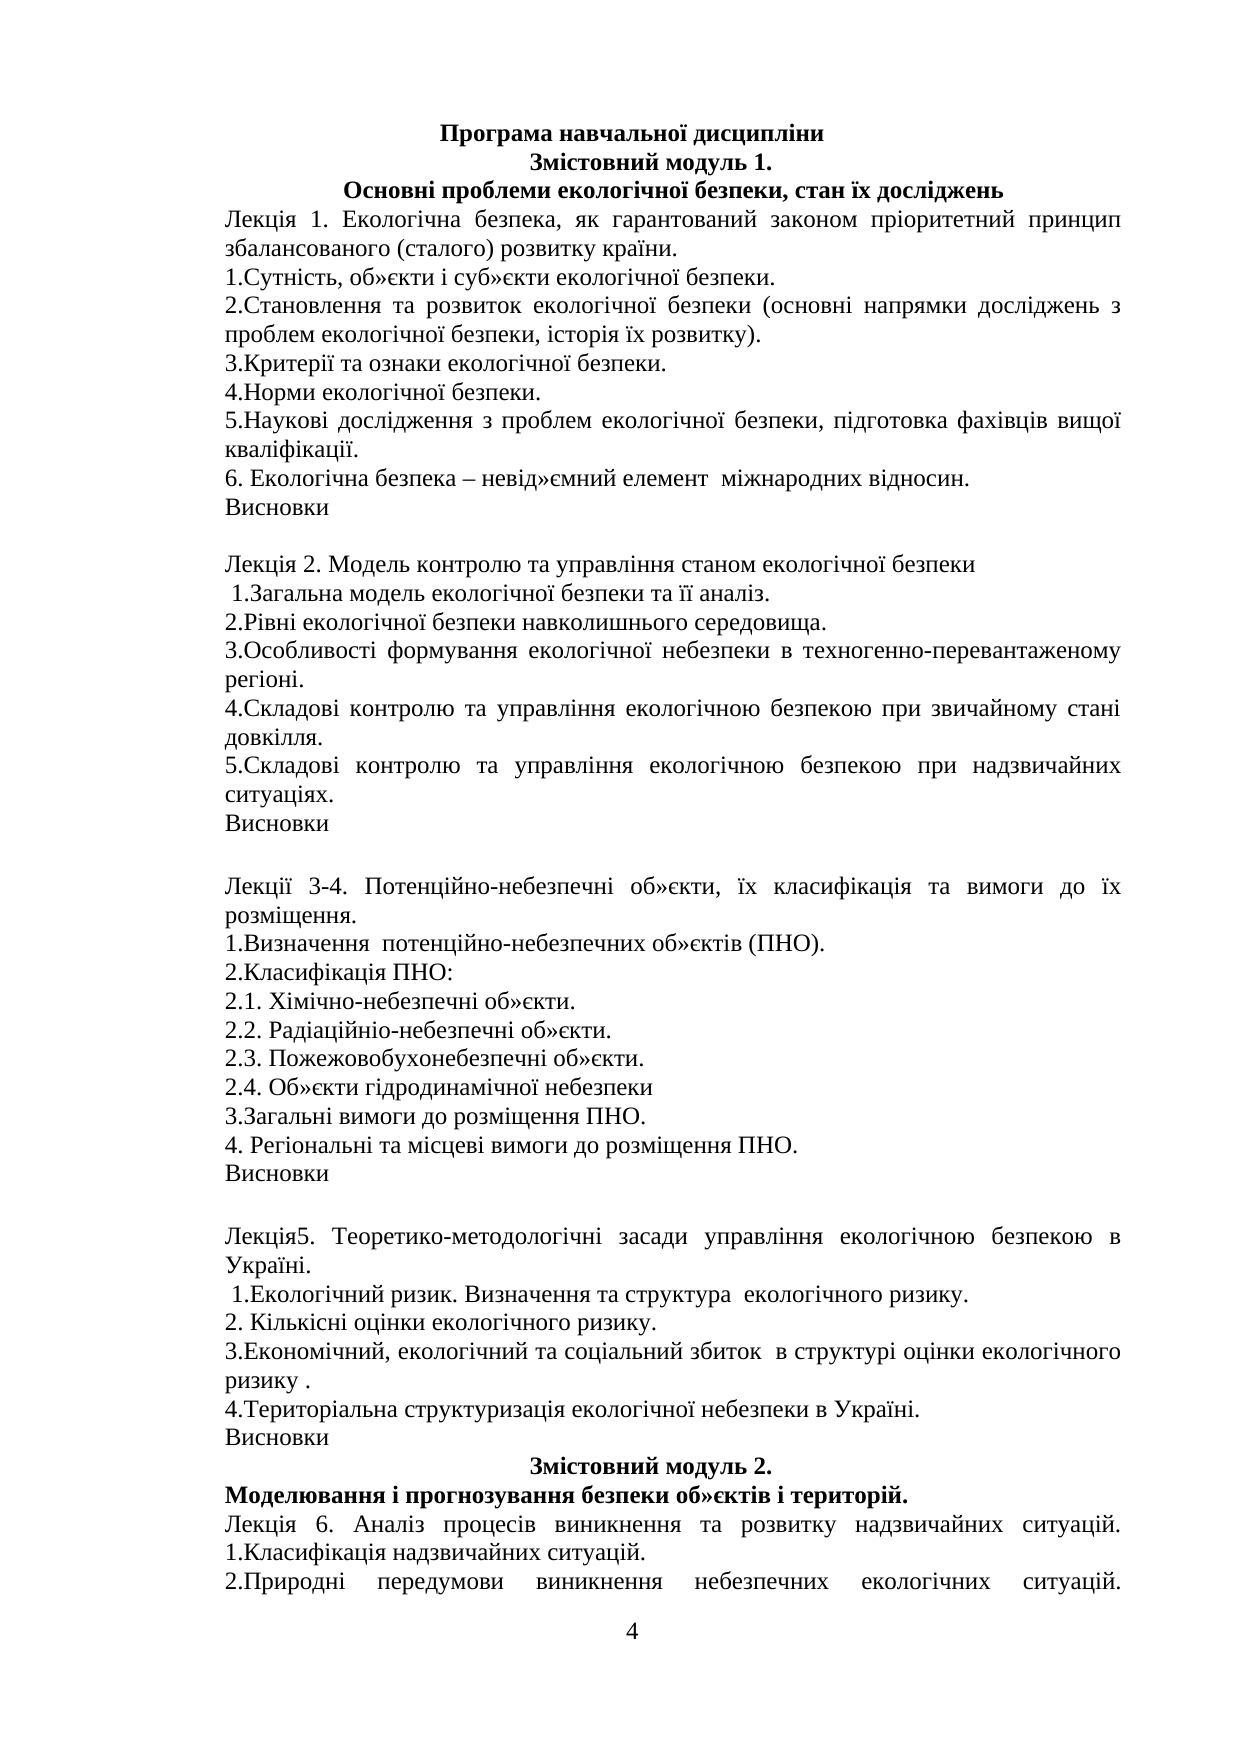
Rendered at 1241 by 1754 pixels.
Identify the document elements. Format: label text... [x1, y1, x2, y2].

text 3.Загальні вимоги до розміщення ПНО. [224, 1101, 1122, 1130]
text 2.3. Пожежовобухонебезпечні об»єкти. [224, 1043, 1122, 1072]
text 2.Становлення та розвиток екологічної безпеки (основні напрямки досліджень з проблем екологічної безпеки, історія їх розвитку). [224, 291, 1122, 348]
text 4.Складові контролю та управління екологічною безпекою при звичайному стані довкілля. [224, 693, 1122, 751]
text Лекція 1. Екологічна безпека, як гарантований законом пріоритетний принцип збалансованого (сталого) розвитку країни. [224, 204, 1122, 262]
text Моделювання і прогнозування безпеки об»єктів і територій. [224, 1480, 1122, 1509]
text 1.Сутність, об»єкти і суб»єкти екологічної безпеки. [224, 262, 1122, 291]
text Основні проблеми екологічної безпеки, стан їх досліджень [224, 176, 1122, 204]
text 2. Кількісні оцінки екологічного ризику. [224, 1307, 1122, 1336]
text 5.Наукові дослідження з проблем екологічної безпеки, підготовка фахівців вищої кваліфікації. [224, 406, 1122, 463]
text Програма навчальної дисципліни [142, 118, 1122, 147]
text 4. Регіональні та місцеві вимоги до розміщення ПНО. [224, 1130, 1122, 1158]
text Змістовний модуль 1. [142, 147, 1122, 176]
text Лекція 6. Аналіз процесів виникнення та розвитку надзвичайних ситуацій. 1.Класифікація надзвичайних ситуацій. [224, 1509, 1122, 1566]
text 2.4. Об»єкти гідродинамічної небезпеки [224, 1072, 1122, 1101]
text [224, 1566, 1122, 1595]
text 4.Територіальна структуризація екологічної небезпеки в Україні. [224, 1394, 1122, 1422]
text 4.Норми екологічної безпеки. [224, 377, 1122, 406]
text 3.Економічний, екологічний та соціальний збиток в структурі оцінки екологічного ризику . [224, 1336, 1122, 1394]
text Лекції 3-4. Потенційно-небезпечні об»єкти, їх класифікація та вимоги до їх розміщення. [224, 871, 1122, 928]
text 6. Екологічна безпека – невід»ємний елемент міжнародних відносин. [224, 463, 1122, 492]
text Висновки [224, 1158, 1122, 1187]
text Висновки [224, 808, 1122, 837]
text Лекція 2. Модель контролю та управління станом екологічної безпеки [224, 549, 1122, 578]
text 2.Рівні екологічної безпеки навколишнього середовища. [224, 607, 1122, 636]
text 3.Особливості формування екологічної небезпеки в техногенно-перевантаженому регіоні. [224, 636, 1122, 693]
text 1.Загальна модель екологічної безпеки та її аналіз. [224, 578, 1122, 607]
text 1.Екологічний ризик. Визначення та структура екологічного ризику. [224, 1279, 1122, 1307]
text 2.1. Хімічно-небезпечні об»єкти. [224, 986, 1122, 1015]
text 1.Визначення потенційно-небезпечних об»єктів (ПНО). [224, 928, 1122, 957]
text 2.Класифікація ПНО: [224, 957, 1122, 986]
text Висновки [224, 1422, 1122, 1451]
text 3.Критерії та ознаки екологічної безпеки. [224, 348, 1122, 377]
text 5.Складові контролю та управління екологічною безпекою при надзвичайних ситуаціях. [224, 751, 1122, 808]
text 2.2. Радіаційніо-небезпечні об»єкти. [224, 1015, 1122, 1043]
text Висновки [224, 492, 1122, 521]
text Лекція5. Теоретико-методологічні засади управління екологічною безпекою в Україні. [224, 1221, 1122, 1279]
text Змістовний модуль 2. [142, 1451, 1122, 1480]
